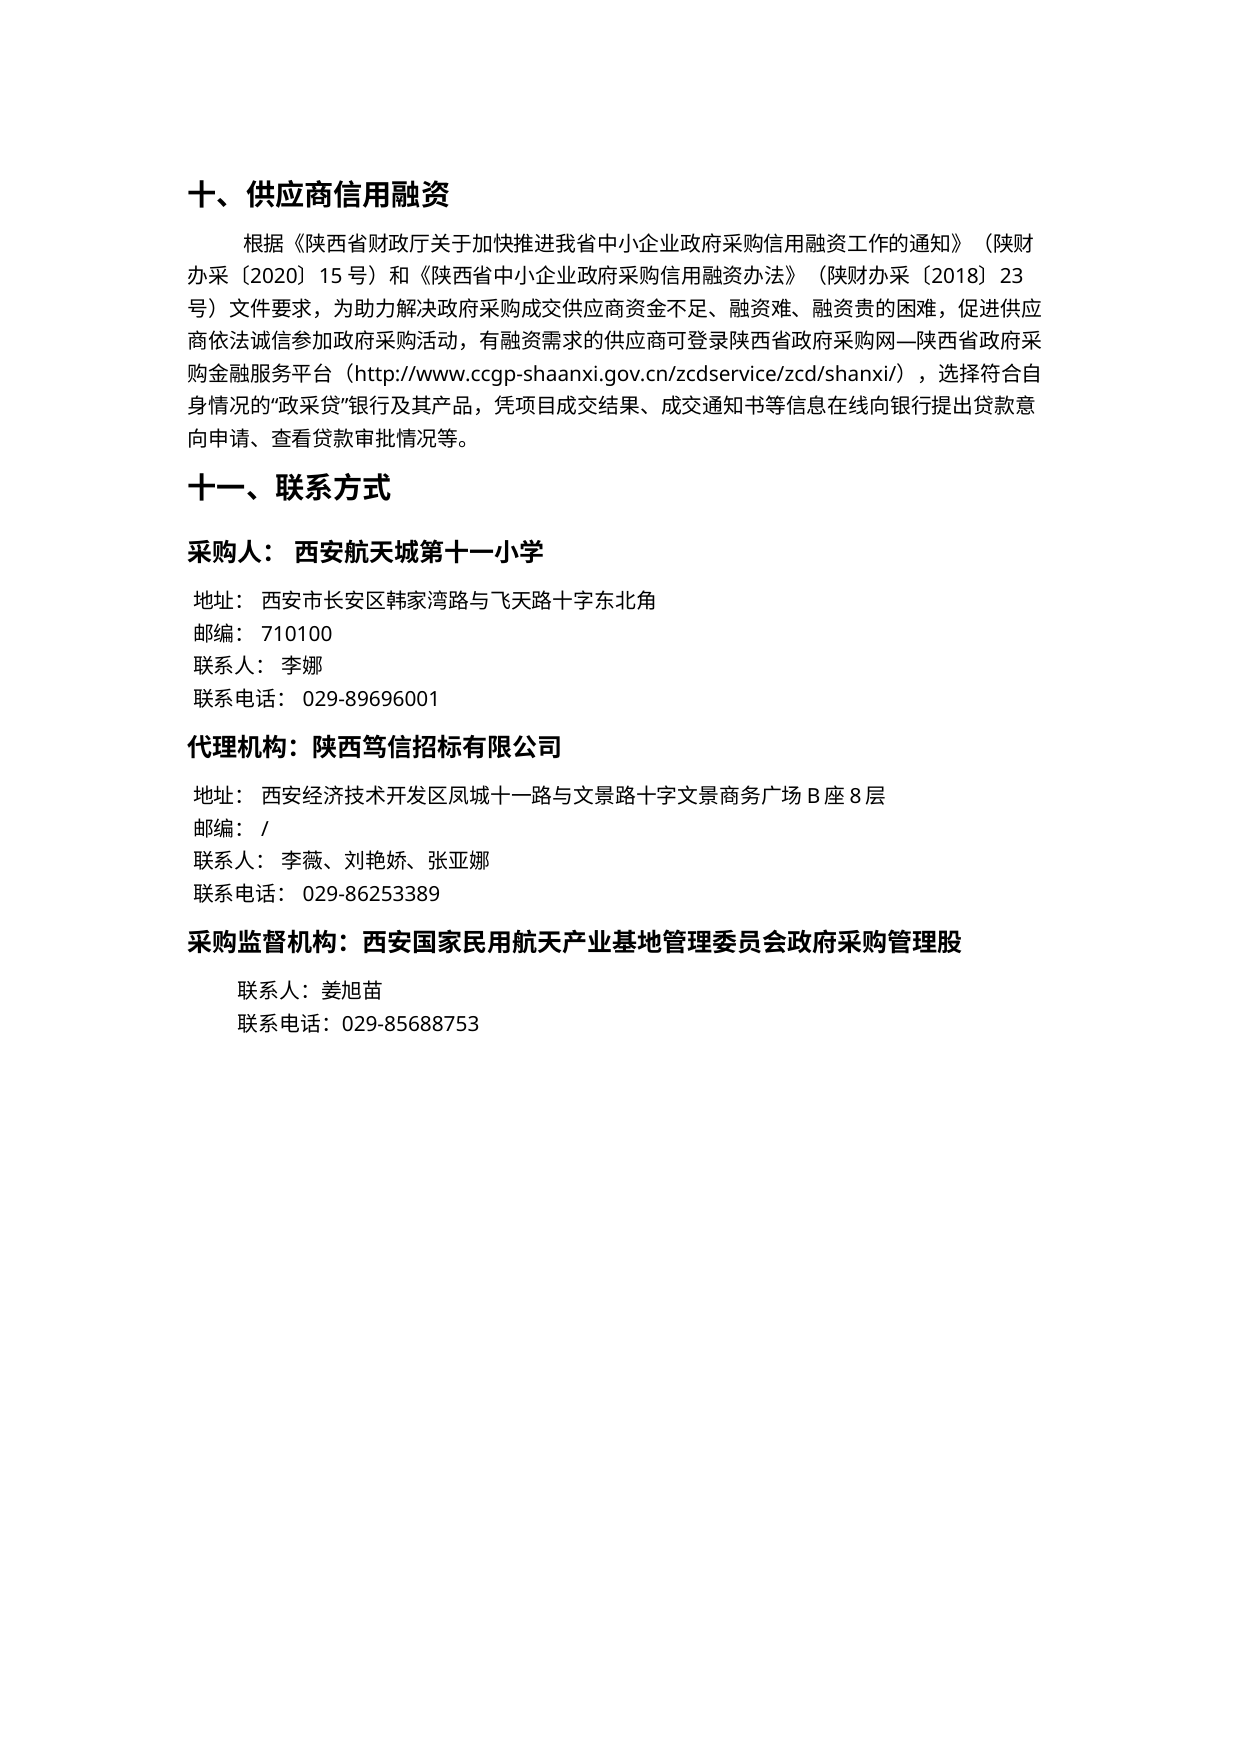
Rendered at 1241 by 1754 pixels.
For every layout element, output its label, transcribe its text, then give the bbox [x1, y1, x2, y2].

text 联系电话：029-85688753 [187, 1007, 1053, 1039]
text 地址： 西安经济技术开发区凤城十一路与文景路十字文景商务广场B座8层 [187, 779, 1053, 812]
text 联系电话： 029-89696001 [187, 682, 1053, 714]
text 联系人： 李娜 [187, 649, 1053, 682]
text 联系电话： 029-86253389 [187, 877, 1053, 909]
text 联系人：姜旭苗 [187, 974, 1053, 1007]
text 地址： 西安市长安区韩家湾路与飞天路十字东北角 [187, 584, 1053, 617]
text 十一、联系方式 [187, 454, 1053, 519]
text 十、供应商信用融资 [187, 162, 1053, 227]
text 联系人： 李薇、刘艳娇、张亚娜 [187, 844, 1053, 877]
text 根据《陕西省财政厅关于加快推进我省中小企业政府采购信用融资工作的通知》（陕财办采〔2020〕15 号）和《陕西省中小企业政府采购信用融资办法》（陕财办采〔2018〕23 号）文件要求，为助力解决政府采购成交供应商资金不足、融资难、融资贵的困难，促进供应商依法诚信参加政府采购活动，有融资需求的供应商可登录陕西省政府采购网—陕西省政府采购金融服务平台（http://www.ccgp-shaanxi.gov.cn/zcdservice/zcd/shanxi/），选择符合自身情况的“政采贷”银行及其产品，凭项目成交结果、成交通知书等信息在线向银行提出贷款意向申请、查看贷款审批情况等。 [187, 227, 1053, 454]
text 采购监督机构：西安国家民用航天产业基地管理委员会政府采购管理股 [187, 909, 1053, 974]
text 采购人： 西安航天城第十一小学 [187, 519, 1053, 584]
text 邮编： / [187, 812, 1053, 844]
text 代理机构：陕西笃信招标有限公司 [187, 714, 1053, 779]
text 邮编： 710100 [187, 617, 1053, 649]
